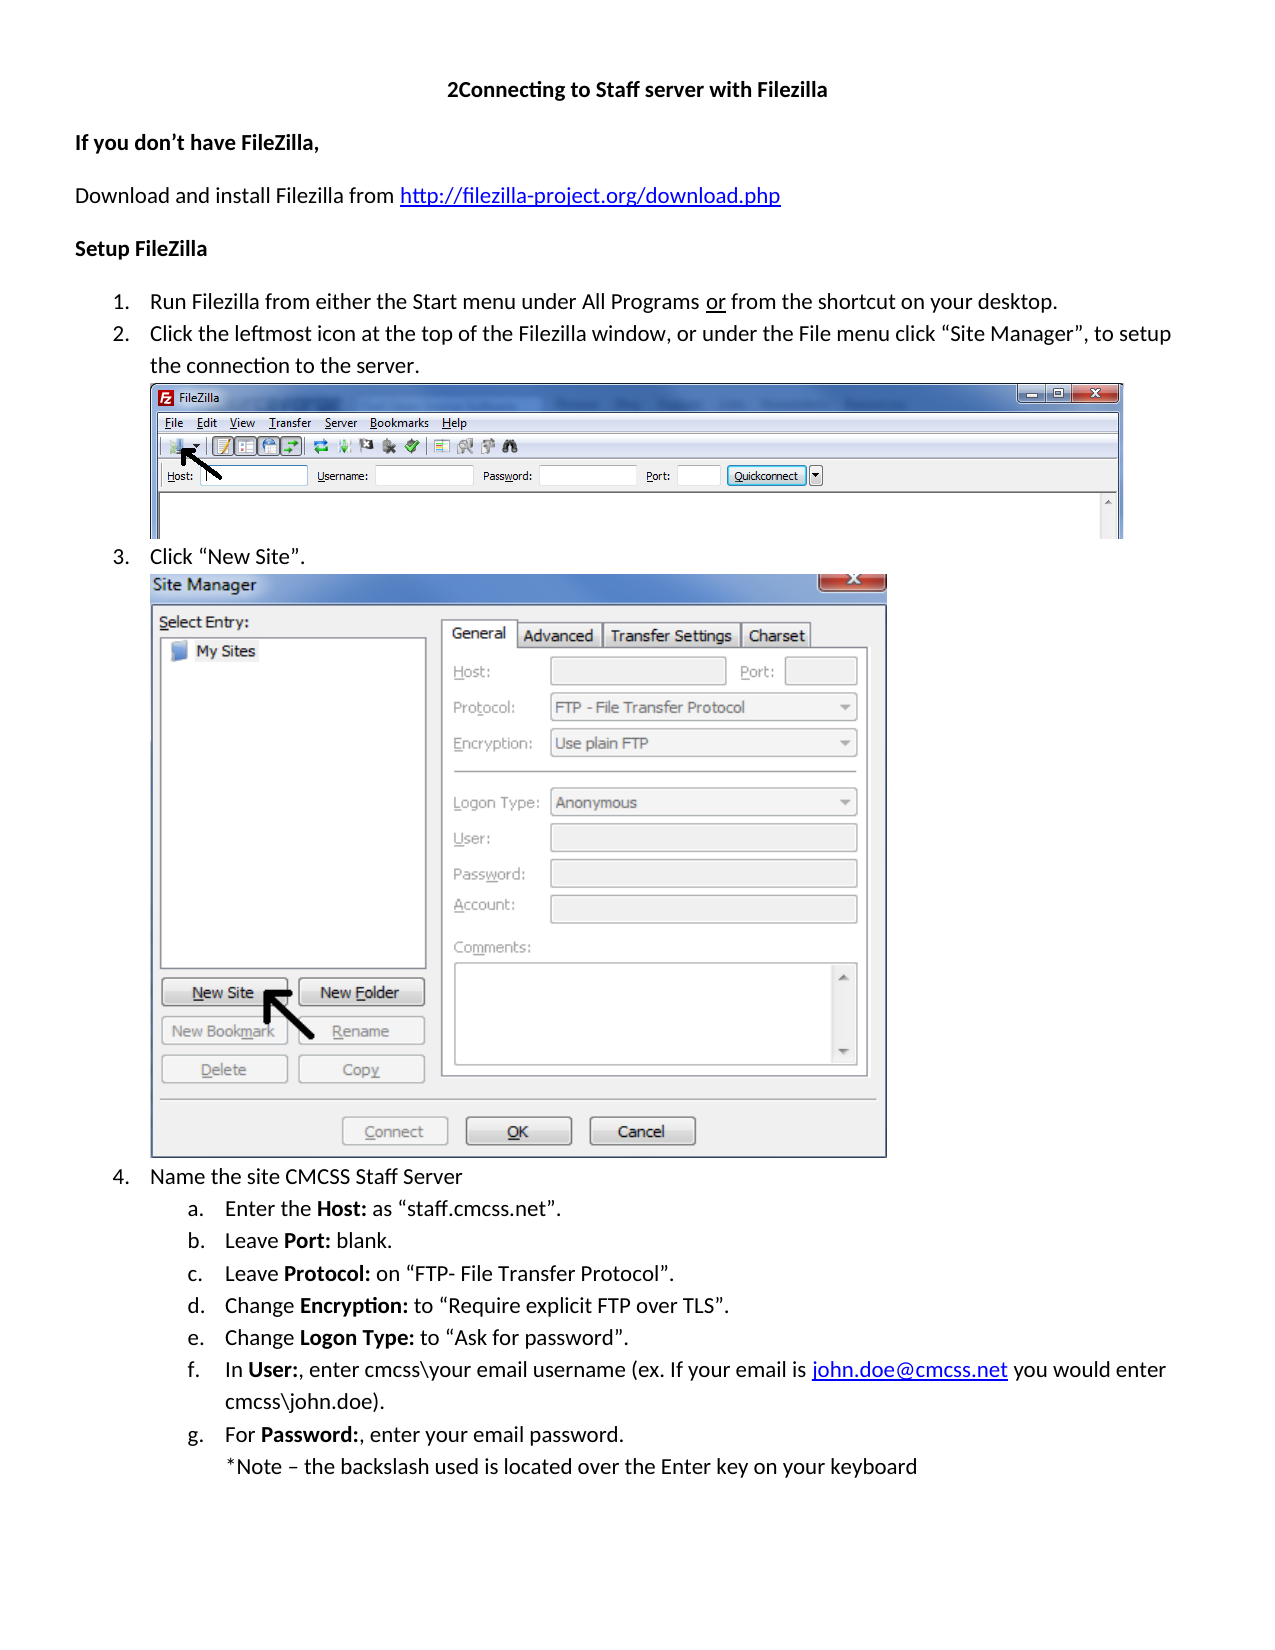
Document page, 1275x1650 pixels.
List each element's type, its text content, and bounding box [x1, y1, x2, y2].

list Name the site CMCSS Staff Server [112, 1162, 1200, 1190]
list Click the leftmost icon at the top of the Filezilla window, or under the File menu click “Site Manager”, to setup the connection to the server. [112, 319, 1200, 379]
list For Password:, enter your email password. [187, 1420, 1200, 1448]
list Run Filezilla from either the Start menu under All Programs or from the shortcut on your desktop. [112, 287, 1200, 315]
text Download and install Filezilla from http://filezilla-project.org/download.php [75, 181, 1200, 209]
list In User:, enter cmcss\your email username (ex. If your email is john.doe@cmcss.net you would enter cmcss\john.doe). [187, 1355, 1200, 1416]
text Setup FileZilla [75, 234, 1200, 262]
text If you don’t have FileZilla, [75, 128, 1200, 156]
text 2Connecting to Staff server with Filezilla [75, 75, 1200, 103]
list Enter the Host: as “staff.cmcss.net”. [187, 1194, 1200, 1222]
picture [150, 574, 887, 1158]
list Click “New Site”. [112, 542, 1200, 571]
list Change Logon Type: to “Ask for password”. [187, 1323, 1200, 1351]
list Leave Protocol: on “FTP- File Transfer Protocol”. [187, 1259, 1200, 1287]
list Change Encryption: to “Require explicit FTP over TLS”. [187, 1291, 1200, 1319]
list *Note – the backslash used is located over the Enter key on your keyboard [225, 1452, 1200, 1480]
list Leave Port: blank. [187, 1227, 1200, 1254]
picture [150, 383, 1124, 539]
